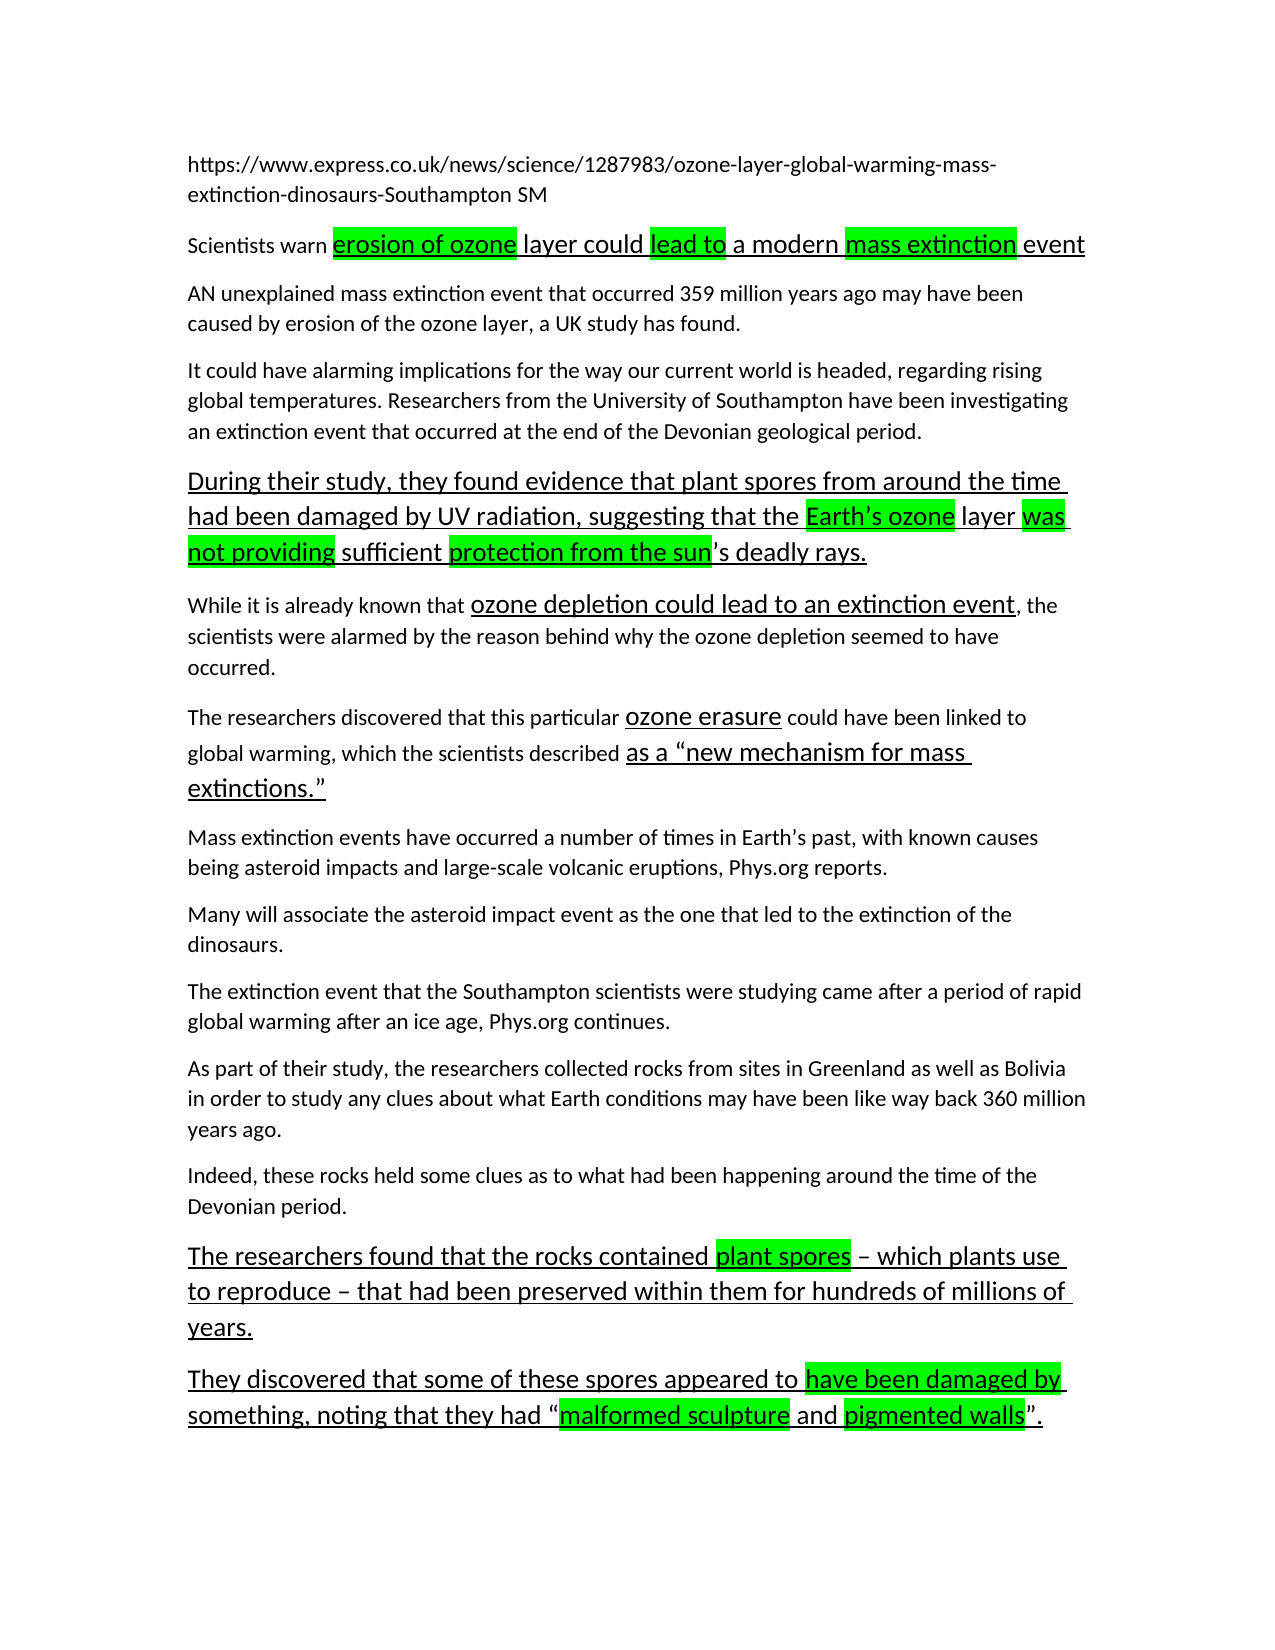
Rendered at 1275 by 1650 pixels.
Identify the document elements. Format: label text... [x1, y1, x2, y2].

text While it is already known that ozone depletion could lead to an extinction event, the scientists were alarmed by the reason behind why the ozone depletion seemed to have occurred. [187, 587, 1087, 681]
text The researchers found that the rocks contained plant spores – which plants use to reproduce – that had been preserved within them for hundreds of millions of years. [187, 1239, 1087, 1343]
text The researchers discovered that this particular ozone erasure could have been linked to global warming, which the scientists described as a “new mechanism for mass extinctions.” [187, 699, 1087, 804]
text Indeed, these rocks held some clues as to what had been happening around the time of the Devonian period. [187, 1162, 1087, 1220]
text Mass extinction events have occurred a number of times in Earth’s past, with known causes being asteroid impacts and large-scale volcanic eruptions, Phys.org reports. [187, 823, 1087, 881]
text As part of their study, the researchers collected rocks from sites in Greenland as well as Bolivia in order to study any clues about what Earth conditions may have been like way back 360 million years ago. [187, 1054, 1087, 1143]
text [187, 150, 1087, 208]
text AN unexplained mass extinction event that occurred 359 million years ago may have been caused by erosion of the ozone layer, a UK study has found. [187, 279, 1087, 338]
text It could have alarming implications for the way our current world is headed, regarding rising global temperatures. Researchers from the University of Southampton have been investigating an extinction event that occurred at the end of the Devonian geological period. [187, 356, 1087, 445]
text They discovered that some of these spores appeared to have been damaged by something, noting that they had “malformed sculpture and pigmented walls”. [187, 1362, 1087, 1431]
text The extinction event that the Southampton scientists were studying came after a period of rapid global warming after an ice age, Phys.org continues. [187, 977, 1087, 1036]
text Many will associate the asteroid impact event as the one that led to the extinction of the dinosaurs. [187, 900, 1087, 958]
text During their study, they found evidence that plant spores from around the time had been damaged by UV radiation, suggesting that the Earth’s ozone layer was not providing sufficient protection from the sun’s deadly rays. [187, 464, 1087, 568]
